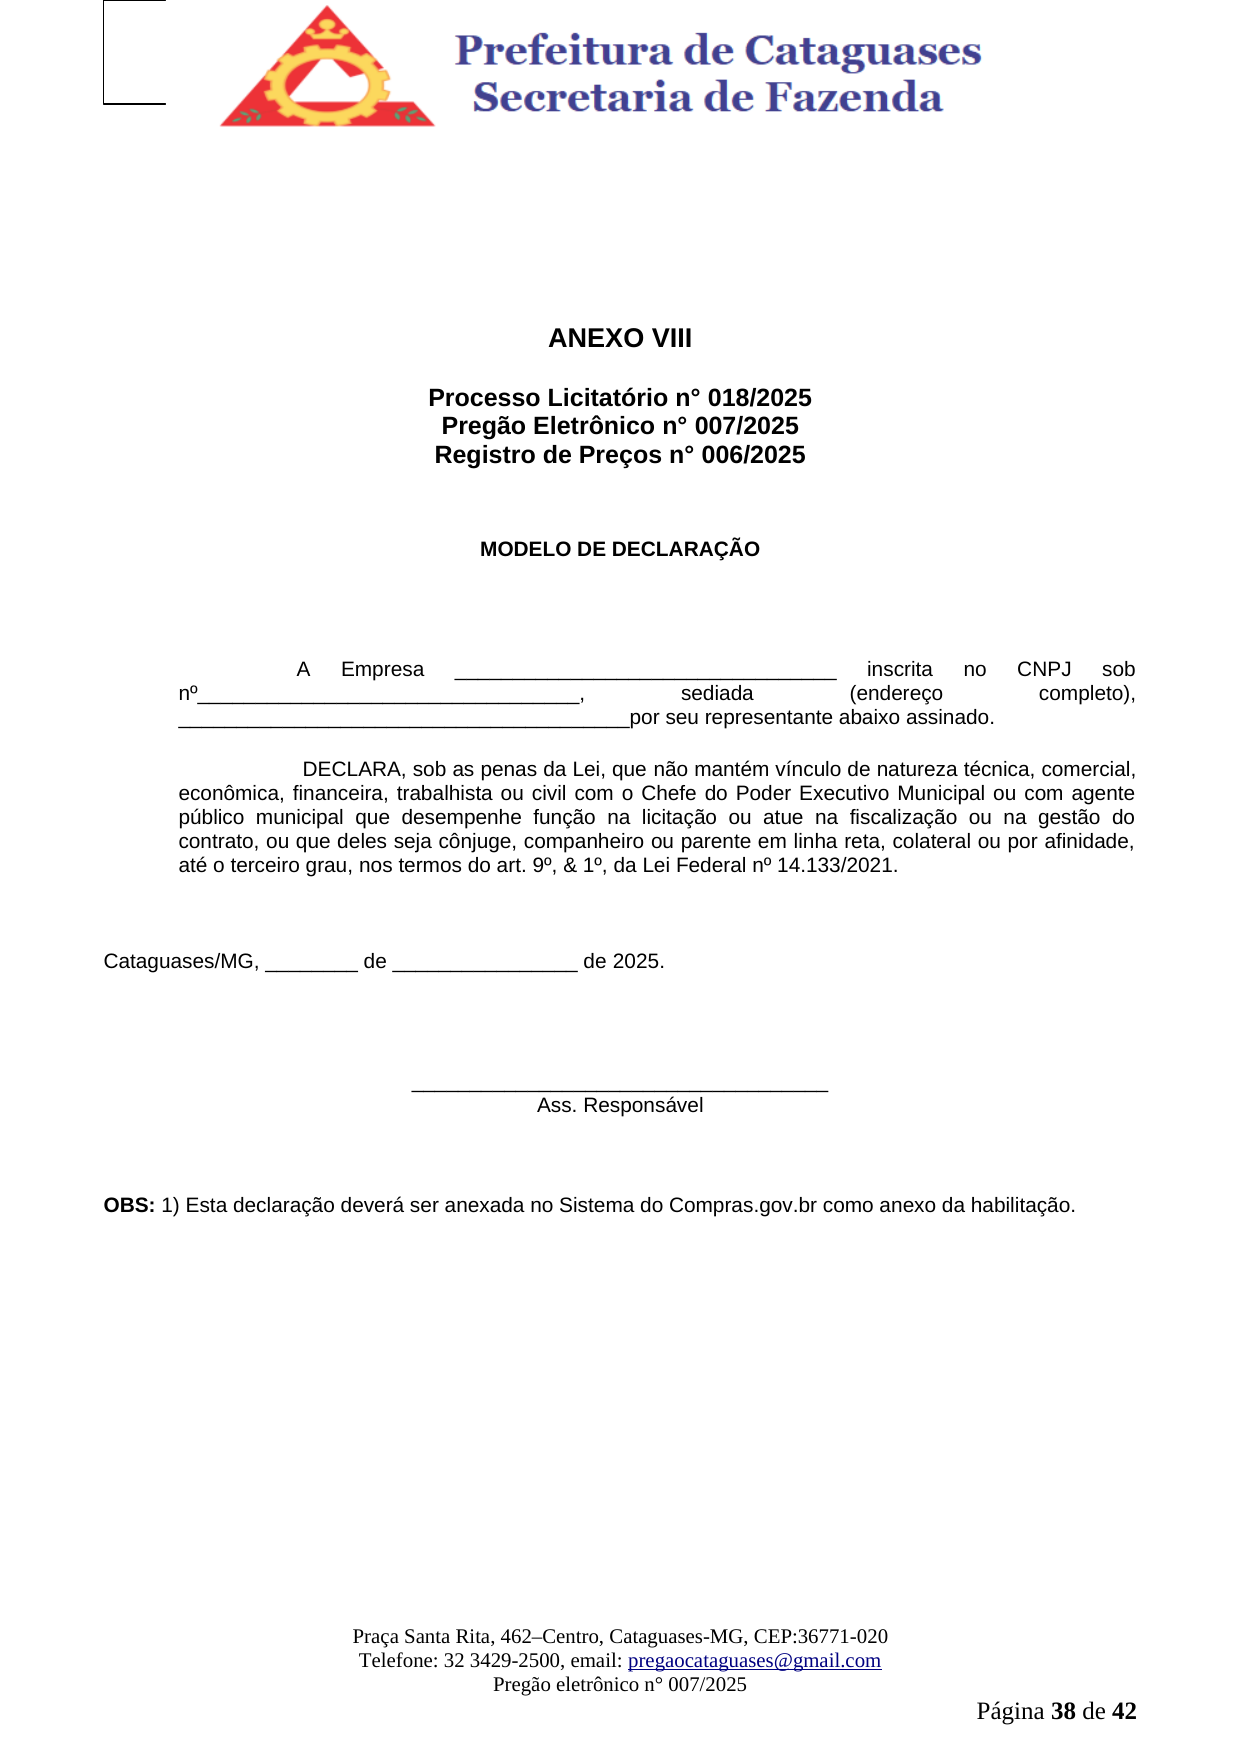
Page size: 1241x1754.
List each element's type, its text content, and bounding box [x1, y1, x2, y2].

text ANEXO VIII [103, 322, 1137, 354]
text Ass. Responsável [103, 1093, 1137, 1117]
text A Empresa _________________________________ inscrita no CNPJ sob nº_________________________________, sediada (endereço completo), _______________________________________por seu representante abaixo assinado. [178, 657, 1137, 728]
picture [165, 0, 1075, 148]
text Pregão Eletrônico n° 007/2025 [103, 411, 1137, 440]
text ____________________________________ [103, 1069, 1137, 1093]
text OBS: 1) Esta declaração deverá ser anexada no Sistema do Compras.gov.br como anexo da habilitação. [103, 1193, 1137, 1217]
text Processo Licitatório n° 018/2025 [103, 382, 1137, 411]
text Registro de Preços n° 006/2025 [103, 440, 1137, 469]
text Cataguases/MG, ________ de ________________ de 2025. [103, 949, 1137, 973]
text MODELO DE DECLARAÇÃO [103, 537, 1137, 561]
text DECLARA, sob as penas da Lei, que não mantém vínculo de natureza técnica, comercial, econômica, financeira, trabalhista ou civil com o Chefe do Poder Executivo Municipal ou com agente público municipal que desempenhe função na licitação ou atue na fiscalização ou na gestão do contrato, ou que deles seja cônjuge, companheiro ou parente em linha reta, colateral ou por afinidade, até o terceiro grau, nos termos do art. 9º, & 1º, da Lei Federal nº 14.133/2021. [178, 757, 1137, 877]
